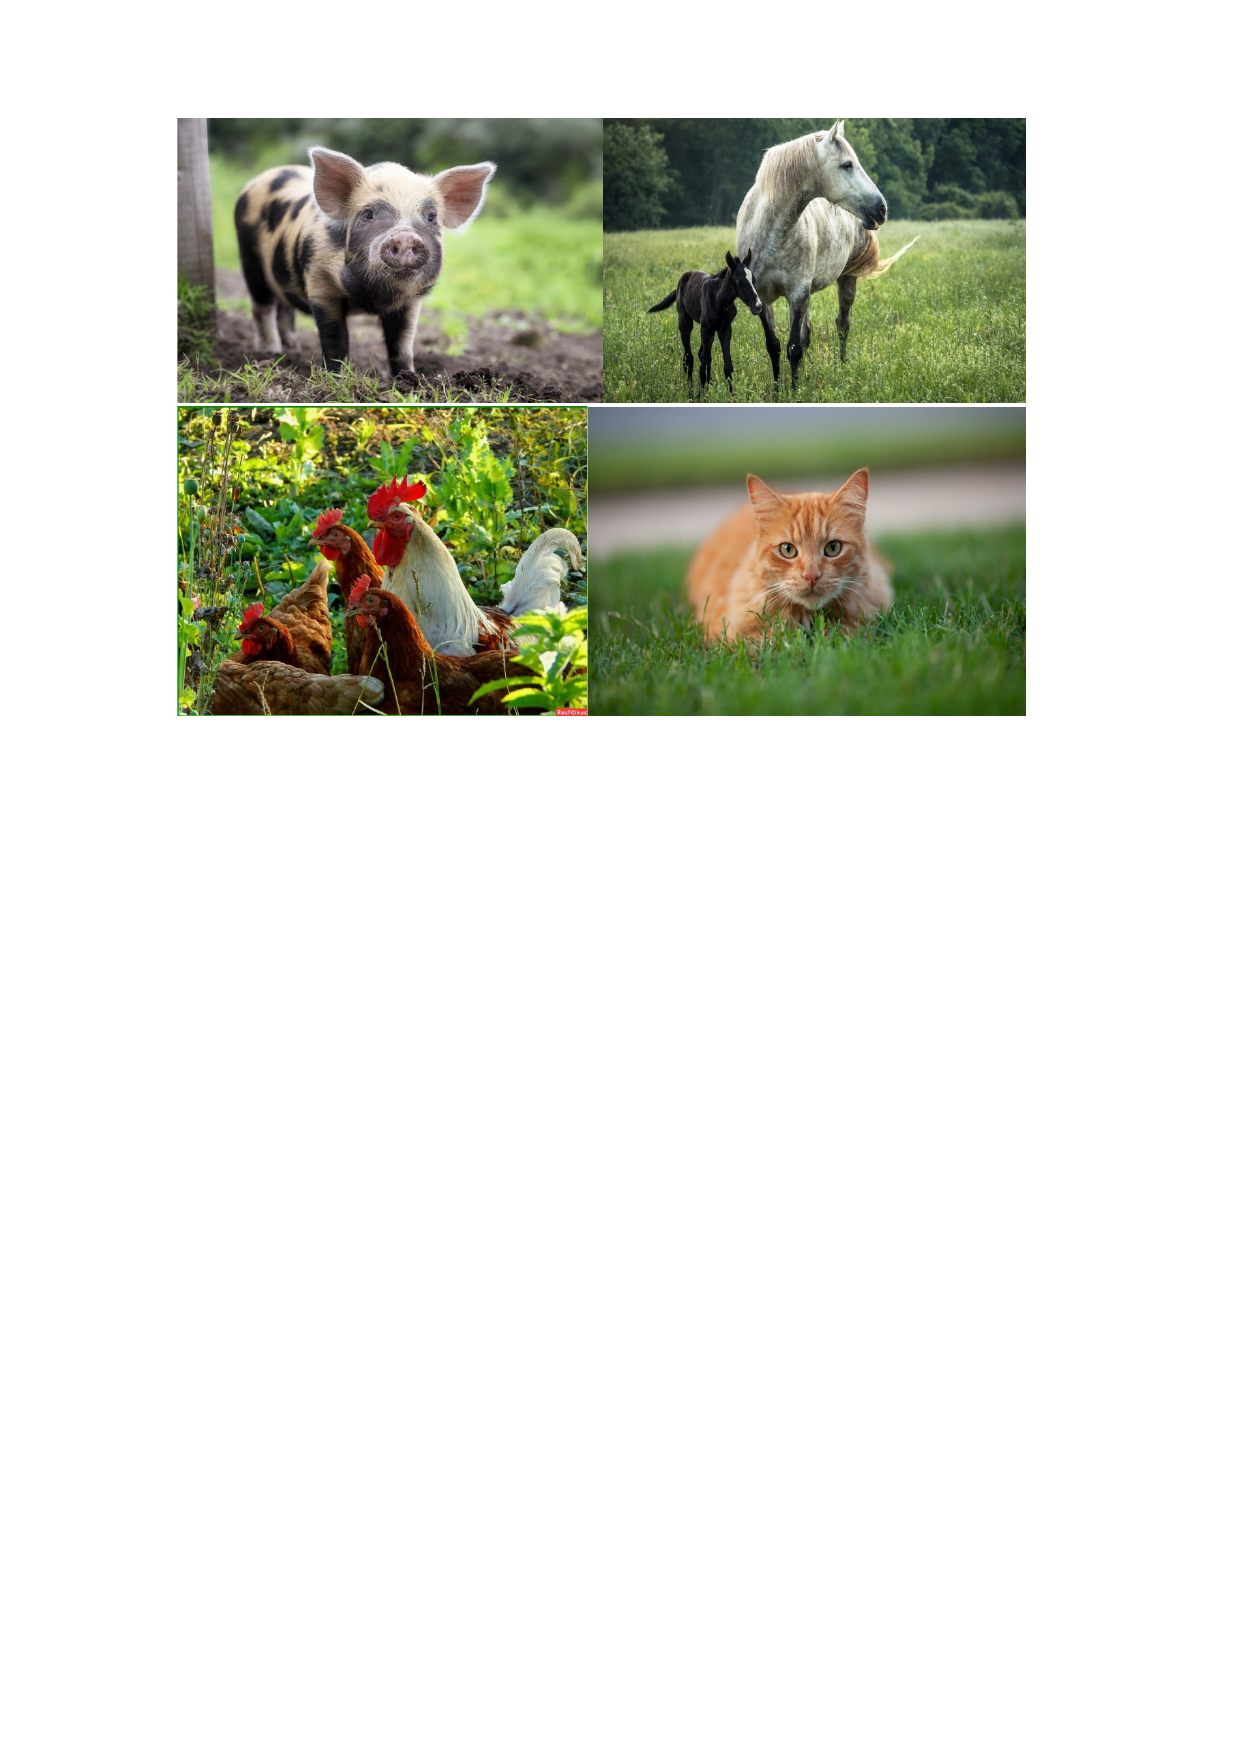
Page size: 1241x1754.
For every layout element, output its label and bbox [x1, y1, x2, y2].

picture [177, 406, 1026, 716]
picture [177, 118, 1026, 403]
